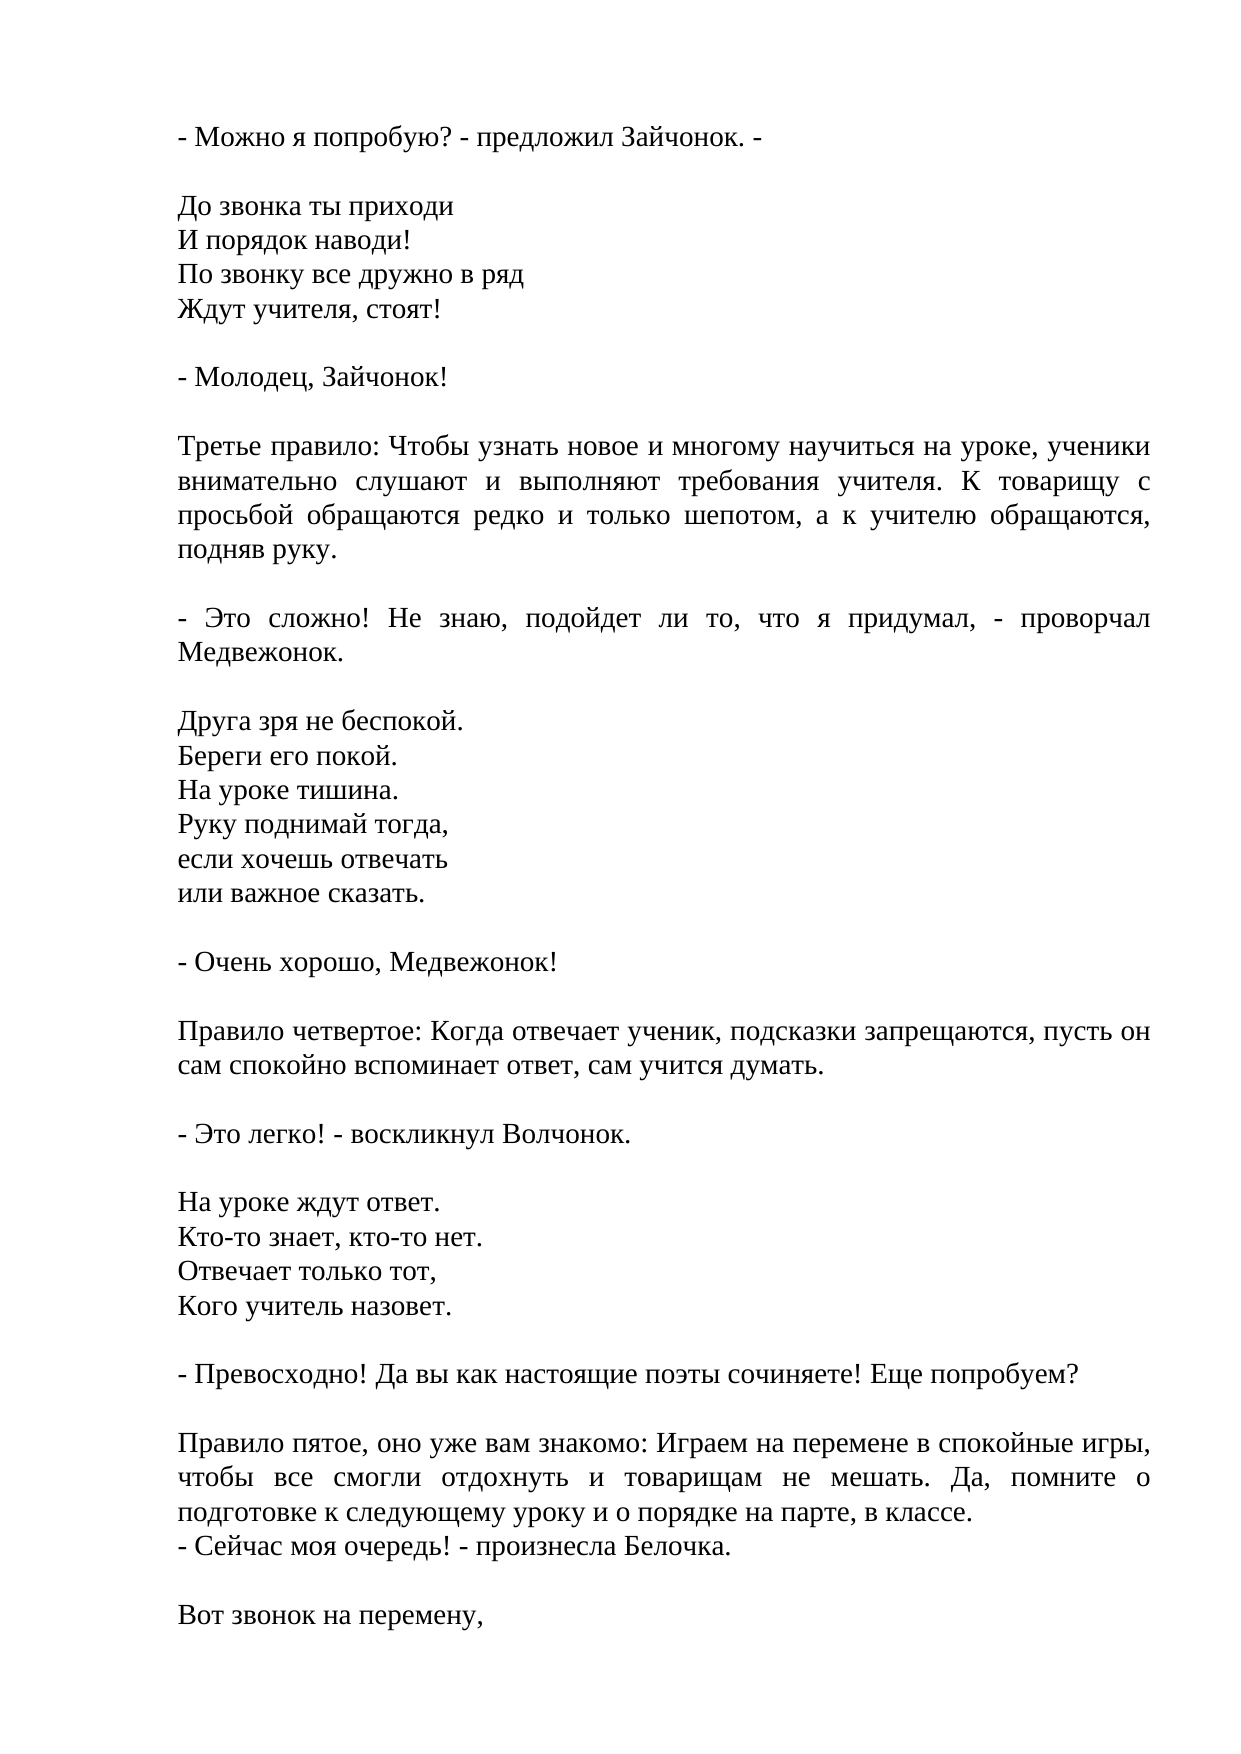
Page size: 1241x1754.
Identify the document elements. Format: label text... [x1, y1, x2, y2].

text Третье правило: Чтобы узнать новое и многому научиться на уроке, ученики внимательно слушают и выполняют требования учителя. К товарищу с просьбой обращаются редко и только шепотом, а к учителю обращаются, подняв руку. [177, 427, 1152, 565]
text Ждут учителя, стоят! [177, 290, 1152, 324]
text Вот звонок на перемену, [177, 1596, 1152, 1631]
text - Молодец, Зайчонок! [177, 359, 1152, 393]
text - Очень хорошо, Медвежонок! [177, 943, 1152, 977]
text Правило четвертое: Когда отвечает ученик, подсказки запрещаются, пусть он сам спокойно вспоминает ответ, сам учится думать. [177, 1012, 1152, 1081]
text На уроке ждут ответ. [177, 1184, 1152, 1218]
text или важное сказать. [177, 874, 1152, 909]
text Правило пятое, оно уже вам знакомо: Играем на перемене в спокойные игры, чтобы все смогли отдохнуть и товарищам не мешать. Да, помните о подготовке к следующему уроку и о порядке на парте, в классе. [177, 1424, 1152, 1527]
text - Сейчас моя очередь! - произнесла Белочка. [177, 1527, 1152, 1562]
text На уроке тишина. [177, 771, 1152, 806]
text Береги его покой. [177, 737, 1152, 771]
text - Превосходно! Да вы как настоящие поэты сочиняете! Еще попробуем? [177, 1356, 1152, 1390]
text Руку поднимай тогда, [177, 806, 1152, 840]
text По звонку все дружно в ряд [177, 256, 1152, 290]
text - Это легко! - воскликнул Волчонок. [177, 1115, 1152, 1149]
text - Можно я попробую? - предложил Зайчонок. - [177, 118, 1152, 152]
text - Это сложно! Не знаю, подойдет ли то, что я придумал, - проворчал Медвежонок. [177, 599, 1152, 668]
text И порядок наводи! [177, 221, 1152, 256]
text Отвечает только тот, [177, 1252, 1152, 1287]
text Друга зря не беспокой. [177, 702, 1152, 737]
text Кого учитель назовет. [177, 1287, 1152, 1321]
text если хочешь отвечать [177, 840, 1152, 874]
text До звонка ты приходи [177, 187, 1152, 221]
text Кто-то знает, кто-то нет. [177, 1218, 1152, 1252]
